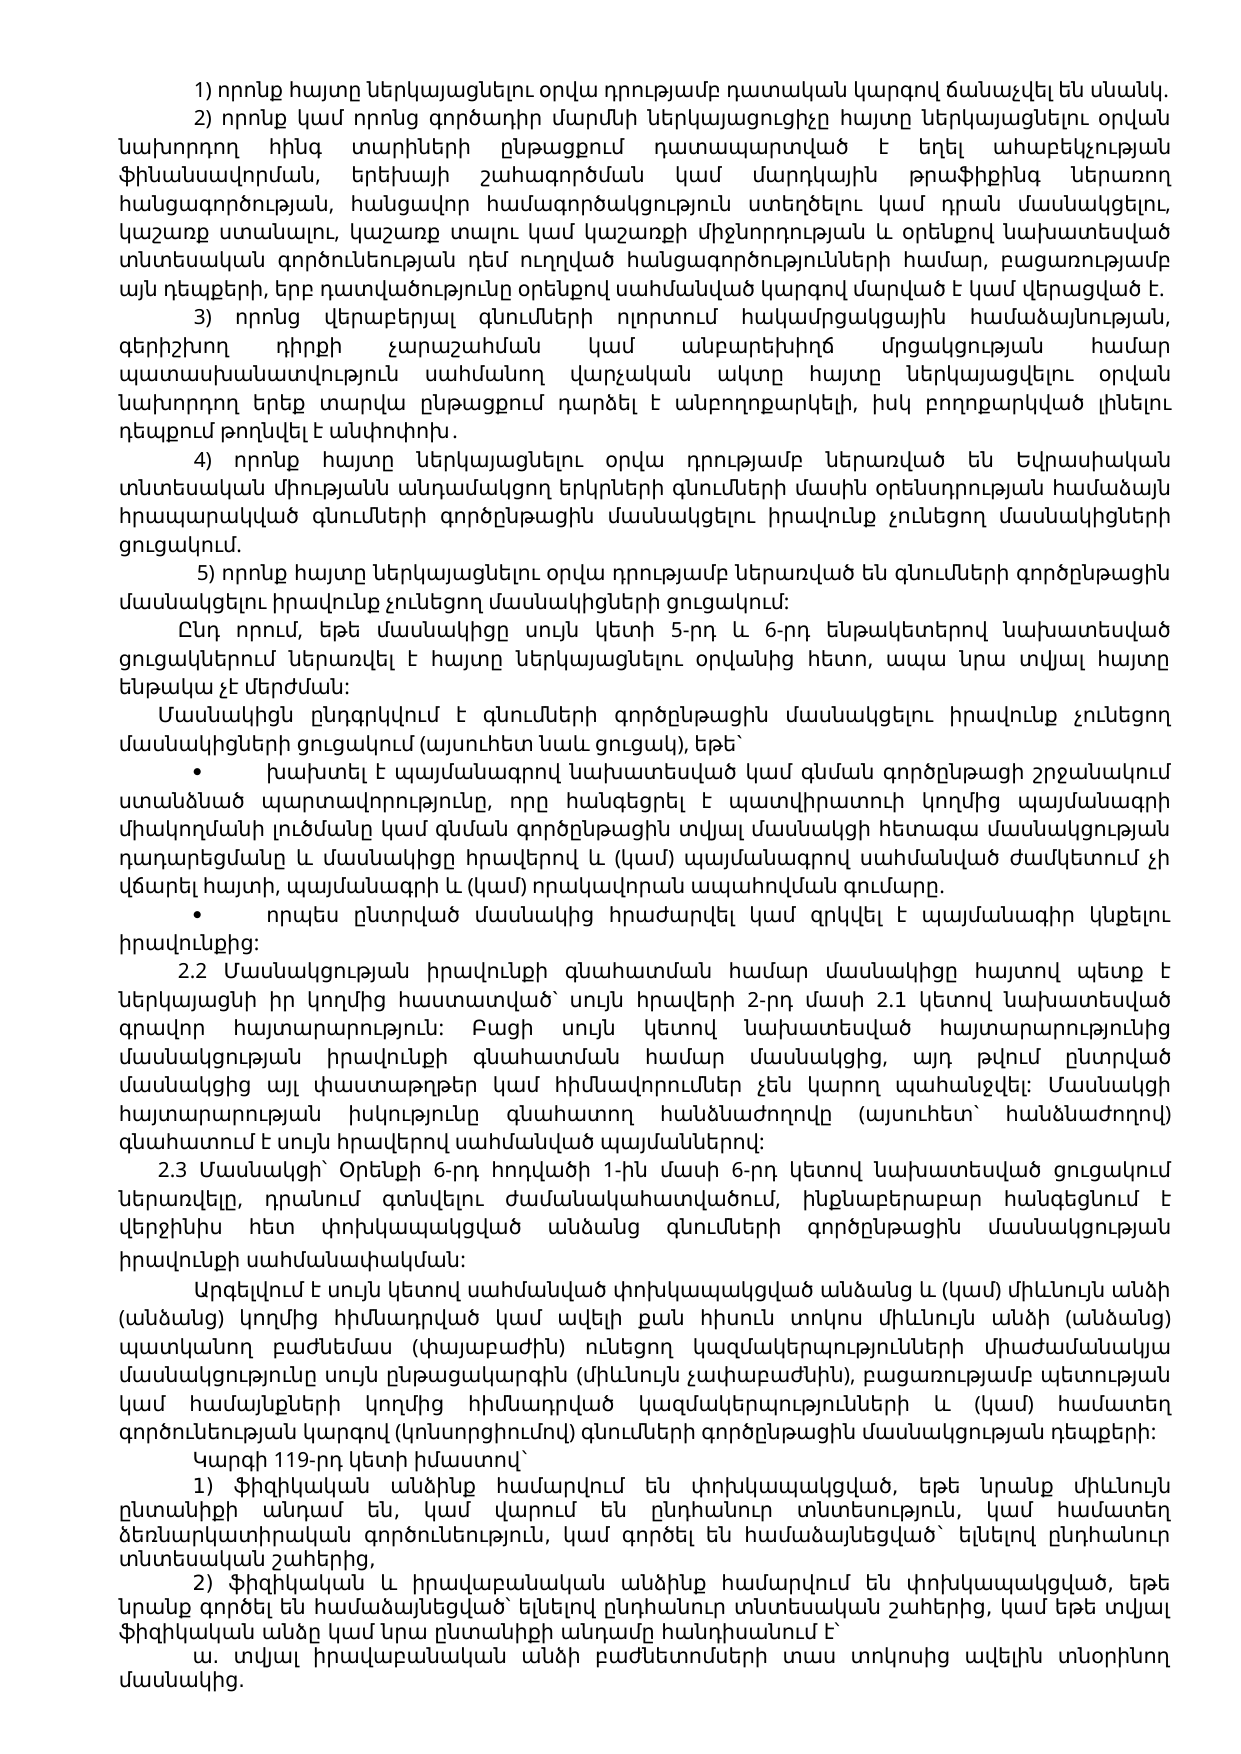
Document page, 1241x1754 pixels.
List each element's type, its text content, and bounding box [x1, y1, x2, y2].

text 1) ֆիզիկական անձինք համարվում են փոխկապակցված, եթե նրանք միևնույն ընտանիքի անդամ են, կամ վարում են ընդհանուր տնտեսություն, կամ համատեղ ձեռնարկատիրական գործունեություն, կամ գործել են համաձայնեցված` ելնելով ընդհանուր տնտեսական շահերից, [118, 1474, 1171, 1571]
text 2.3 Մասնակցի՝ Օրենքի 6-րդ հոդվածի 1-ին մասի 6-րդ կետով նախատեսված ցուցակում ներառվելը, դրանում գտնվելու ժամանակահատվածում, ինքնաբերաբար հանգեցնում է վերջինիս հետ փոխկապակցված անձանց գնումների գործընթացին մասնակցության իրավունքի սահմանափակման: [118, 1156, 1171, 1275]
text 4) որոնք հայտը ներկայացնելու օրվա դրությամբ ներառված են Եվրասիական տնտեսական միությանն անդամակցող երկրների գնումների մասին օրենսդրության համաձայն հրապարակված գնումների գործընթացին մասնակցելու իրավունք չունեցող մասնակիցների ցուցակում. [118, 445, 1171, 558]
list որպես ընտրված մասնակից հրաժարվել կամ զրկվել է պայմանագիր կնքելու իրավունքից: [118, 900, 1171, 957]
text Ընդ որում, եթե մասնակիցը սույն կետի 5-րդ և 6-րդ ենթակետերով նախատեսված ցուցակներում ներառվել է հայտը ներկայացնելու օրվանից հետո, ապա նրա տվյալ հայտը ենթակա չէ մերժման: [118, 615, 1171, 701]
text Մասնակիցն ընդգրկվում է գնումների գործընթացին մասնակցելու իրավունք չունեցող մասնակիցների ցուցակում (այսուհետ նաև ցուցակ), եթե` [118, 701, 1171, 757]
text Արգելվում է սույն կետով սահմանված փոխկապակցված անձանց և (կամ) միևնույն անձի (անձանց) կողմից հիմնադրված կամ ավելի քան հիսուն տոկոս միևնույն անձի (անձանց) պատկանող բաժնեմաս (փայաբաժին) ունեցող կազմակերպությունների միաժամանակյա մասնակցությունը սույն ընթացակարգին (միևնույն չափաբաժնին), բացառությամբ պետության կամ համայնքների կողմից հիմնադրված կազմակերպությունների և (կամ) համատեղ գործունեության կարգով (կոնսորցիումով) գնումների գործընթացին մասնակցության դեպքերի: [118, 1275, 1171, 1446]
text 3) որոնց վերաբերյալ գնումների ոլորտում հակամրցակցային համաձայնության, գերիշխող դիրքի չարաշահման կամ անբարեխիղճ մրցակցության համար պատասխանատվություն սահմանող վարչական ակտը հայտը ներկայացվելու օրվան նախորդող երեք տարվա ընթացքում դարձել է անբողոքարկելի, իսկ բողոքարկված լինելու դեպքում թողնվել է անփոփոխ․ [118, 302, 1171, 445]
text 2.2 Մասնակցության իրավունքի գնահատման համար մասնակիցը հայտով պետք է ներկայացնի իր կողմից հաստատված` սույն հրավերի 2-րդ մասի 2.1 կետով նախատեսված գրավոր հայտարարություն: Բացի սույն կետով նախատեսված հայտարարությունից մասնակցության իրավունքի գնահատման համար մասնակցից, այդ թվում ընտրված մասնակցից այլ փաստաթղթեր կամ հիմնավորումներ չեն կարող պահանջվել: Մասնակցի հայտարարության իսկությունը գնահատող հանձնաժողովը (այսուհետ` հանձնաժողով) գնահատում է սույն հրավերով սահմանված պայմաններով: [118, 957, 1171, 1156]
text 2) ֆիզիկական և իրավաբանական անձինք համարվում են փոխկապակցված, եթե նրանք գործել են համաձայնեցված՝ ելնելով ընդհանուր տնտեսական շահերից, կամ եթե տվյալ ֆիզիկական անձը կամ նրա ընտանիքի անդամը հանդիսանում է՝ [118, 1571, 1171, 1644]
list խախտել է պայմանագրով նախատեսված կամ գնման գործընթացի շրջանակում ստանձնած պարտավորությունը, որը հանգեցրել է պատվիրատուի կողմից պայմանագրի միակողմանի լուծմանը կամ գնման գործընթացին տվյալ մասնակցի հետագա մասնակցության դադարեցմանը և մասնակիցը հրավերով և (կամ) պայմանագրով սահմանված ժամկետում չի վճարել հայտի, պայմանագրի և (կամ) որակավորան ապահովման գումարը. [118, 757, 1171, 900]
text 2) որոնք կամ որոնց գործադիր մարմնի ներկայացուցիչը հայտը ներկայացնելու օրվան նախորդող հինգ տարիների ընթացքում դատապարտված է եղել ահաբեկչության ֆինանսավորման, երեխայի շահագործման կամ մարդկային թրաֆիքինգ ներառող հանցագործության, հանցավոր համագործակցություն ստեղծելու կամ դրան մասնակցելու, կաշառք ստանալու, կաշառք տալու կամ կաշառքի միջնորդության և օրենքով նախատեսված տնտեսական գործունեության դեմ ուղղված հանցագործությունների համար, բացառությամբ այն դեպքերի, երբ դատվածությունը օրենքով սահմանված կարգով մարված է կամ վերացված է. [118, 103, 1171, 302]
text 5) որոնք հայտը ներկայացնելու օրվա դրությամբ ներառված են գնումների գործընթացին մասնակցելու իրավունք չունեցող մասնակիցների ցուցակում: [118, 558, 1171, 615]
text ա. տվյալ իրավաբանական անձի բաժնետոմսերի տաս տոկոսից ավելին տնօրինող մասնակից. [118, 1644, 1171, 1692]
text Կարգի 119-րդ կետի իմաստով` [118, 1446, 1171, 1474]
text 1) որոնք հայտը ներկայացնելու օրվա դրությամբ դատական կարգով ճանաչվել են սնանկ. [118, 75, 1171, 103]
